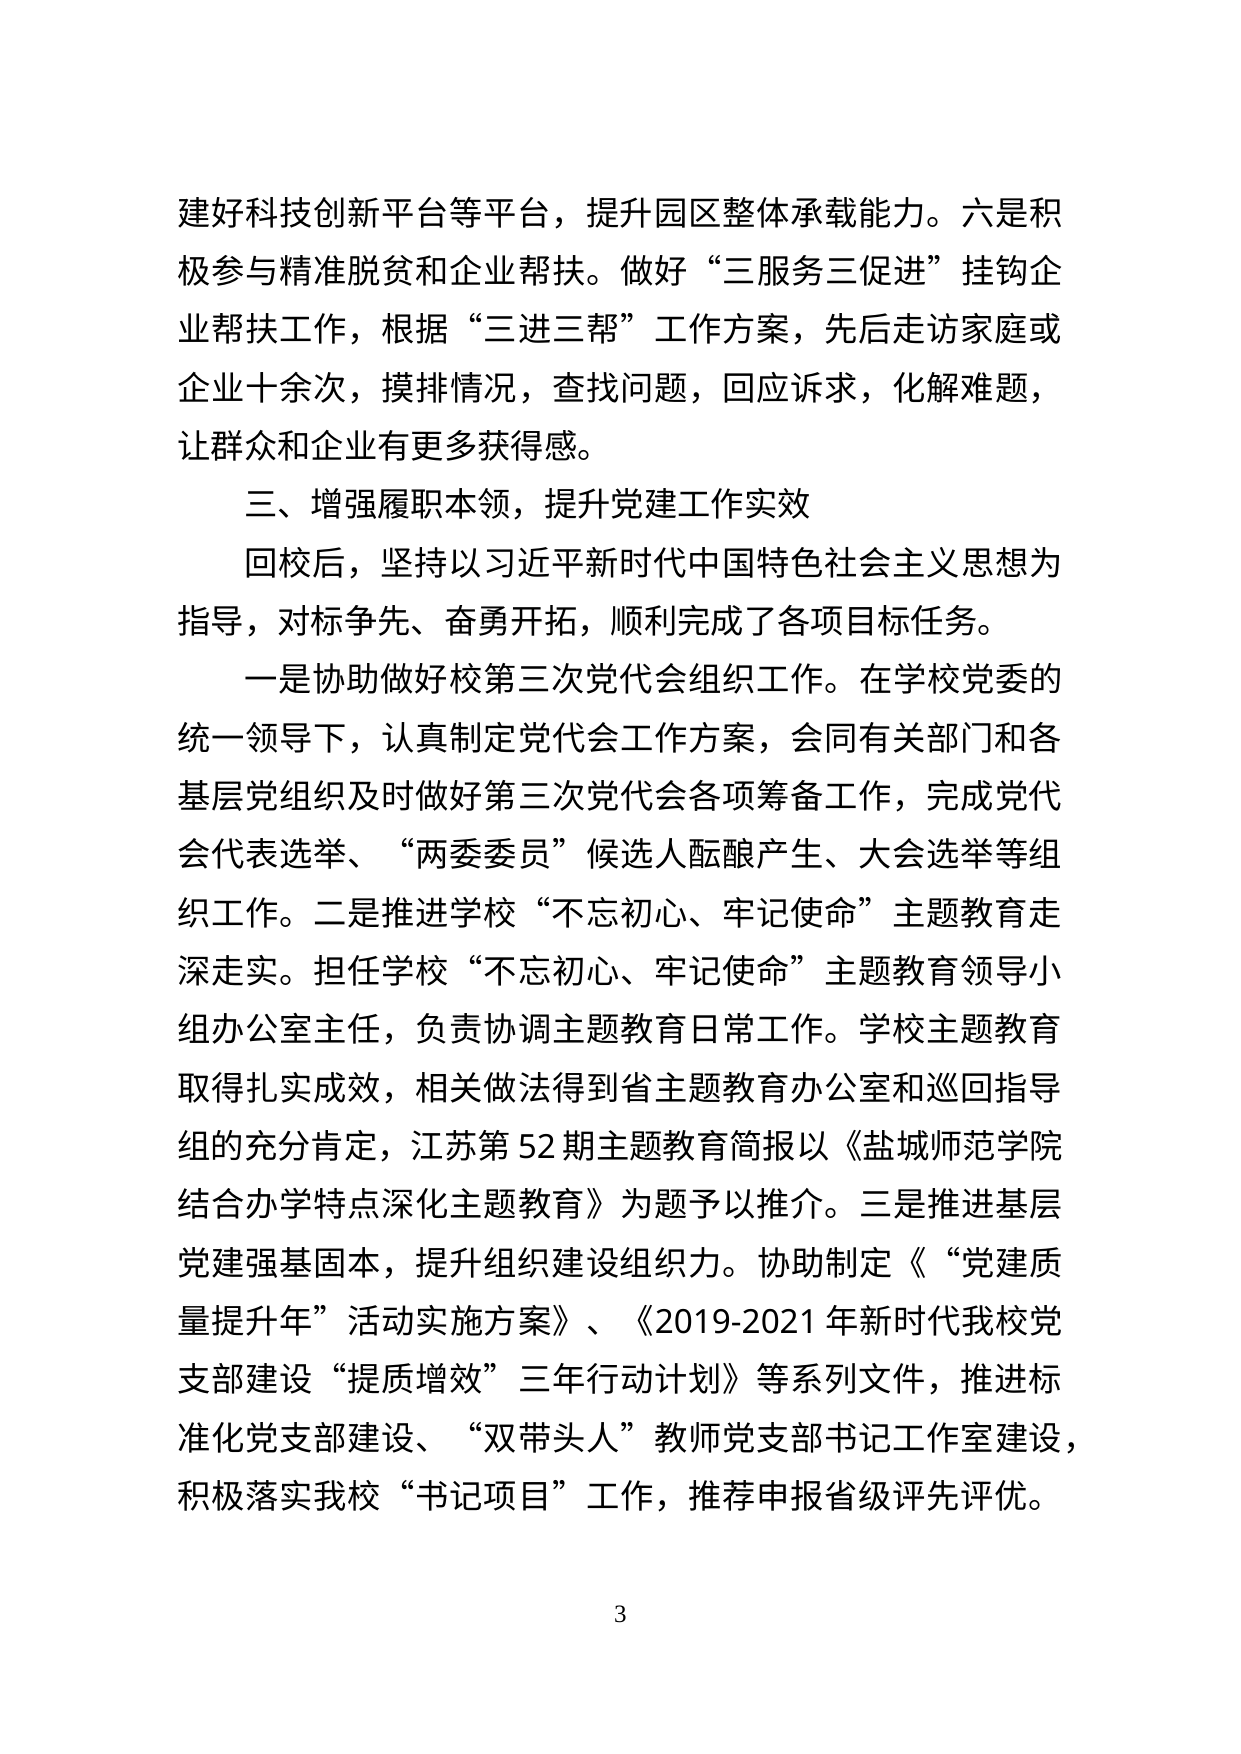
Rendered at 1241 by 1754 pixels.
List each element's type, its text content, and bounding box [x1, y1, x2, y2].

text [177, 645, 1063, 1520]
text 回校后，坚持以习近平新时代中国特色社会主义思想为指导，对标争先、奋勇开拓，顺利完成了各项目标任务。 [177, 528, 1063, 645]
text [177, 178, 1063, 470]
text 三、增强履职本领，提升党建工作实效 [177, 470, 1063, 528]
